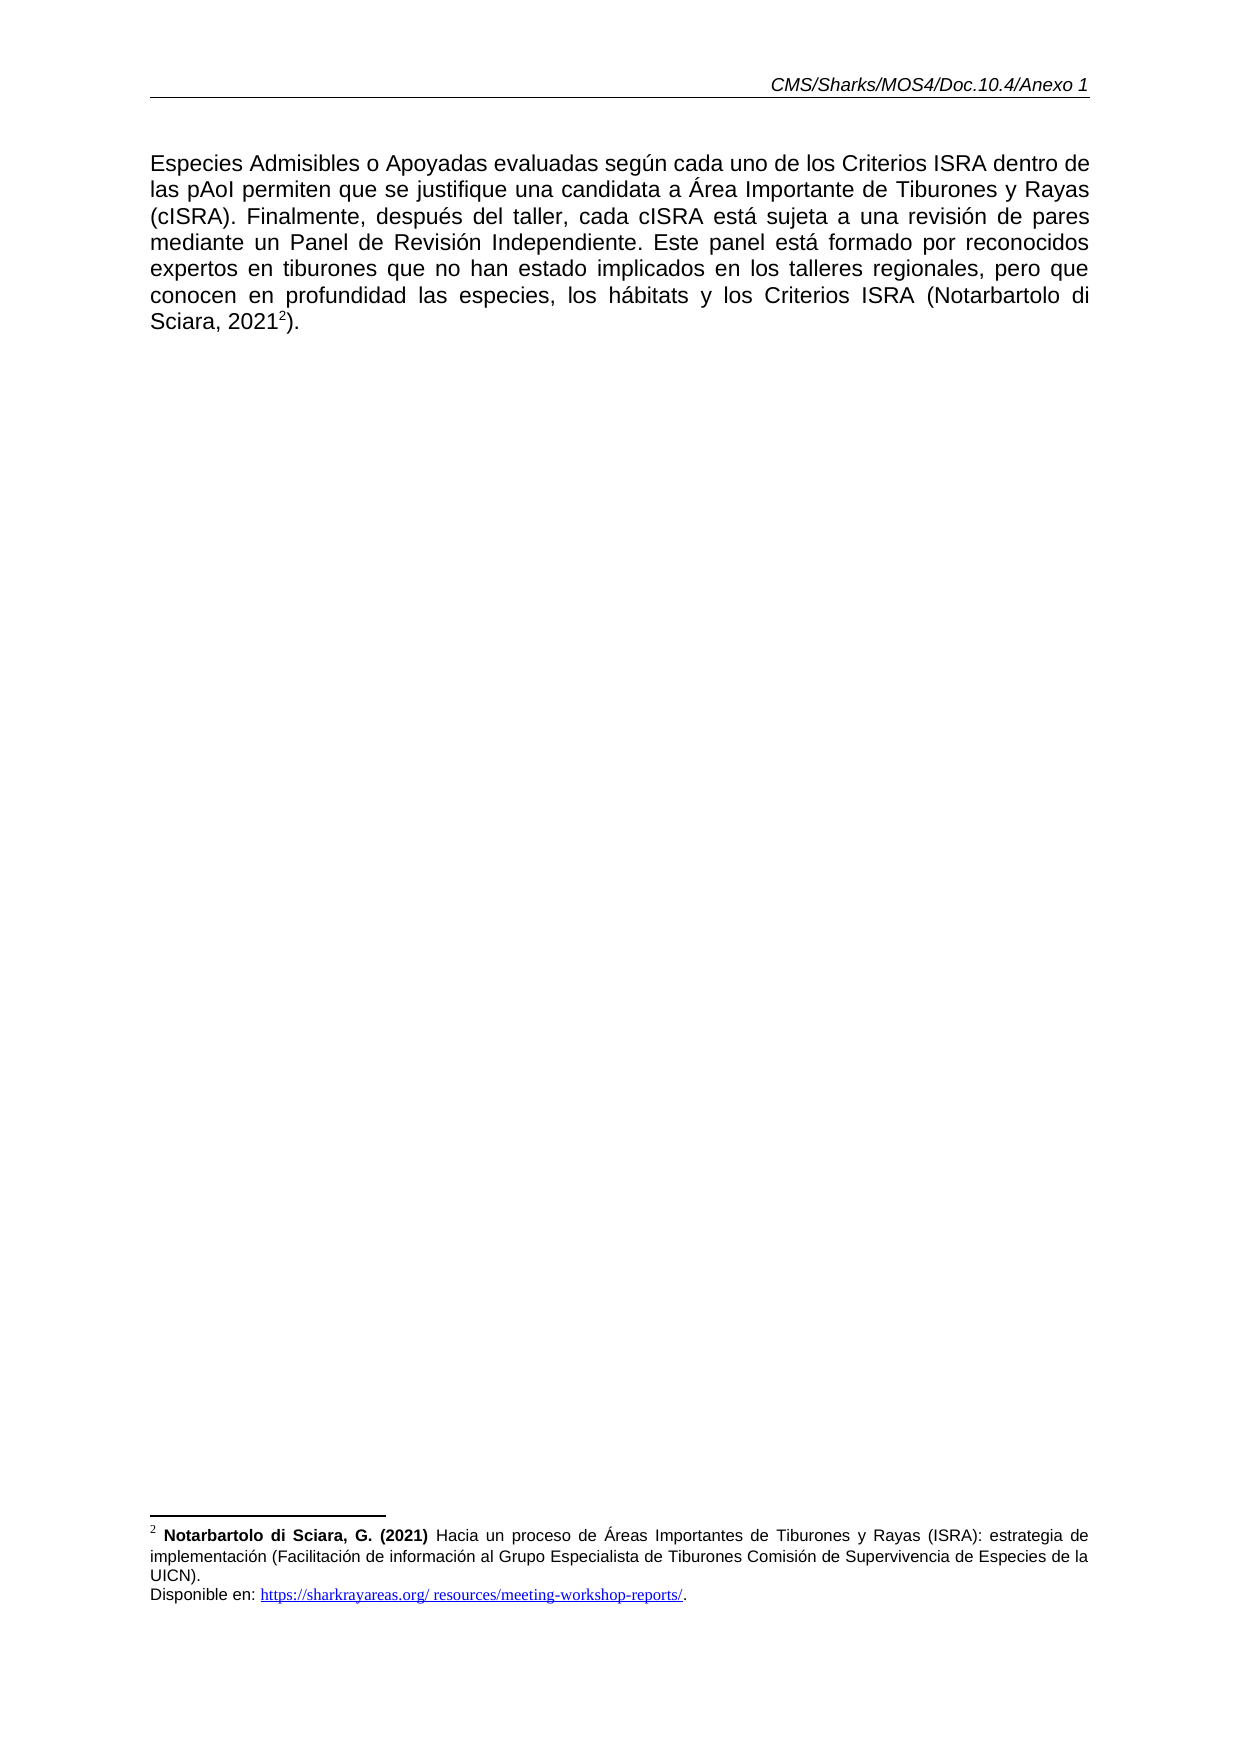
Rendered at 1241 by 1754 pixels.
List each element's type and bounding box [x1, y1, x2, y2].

text [150, 150, 1090, 334]
